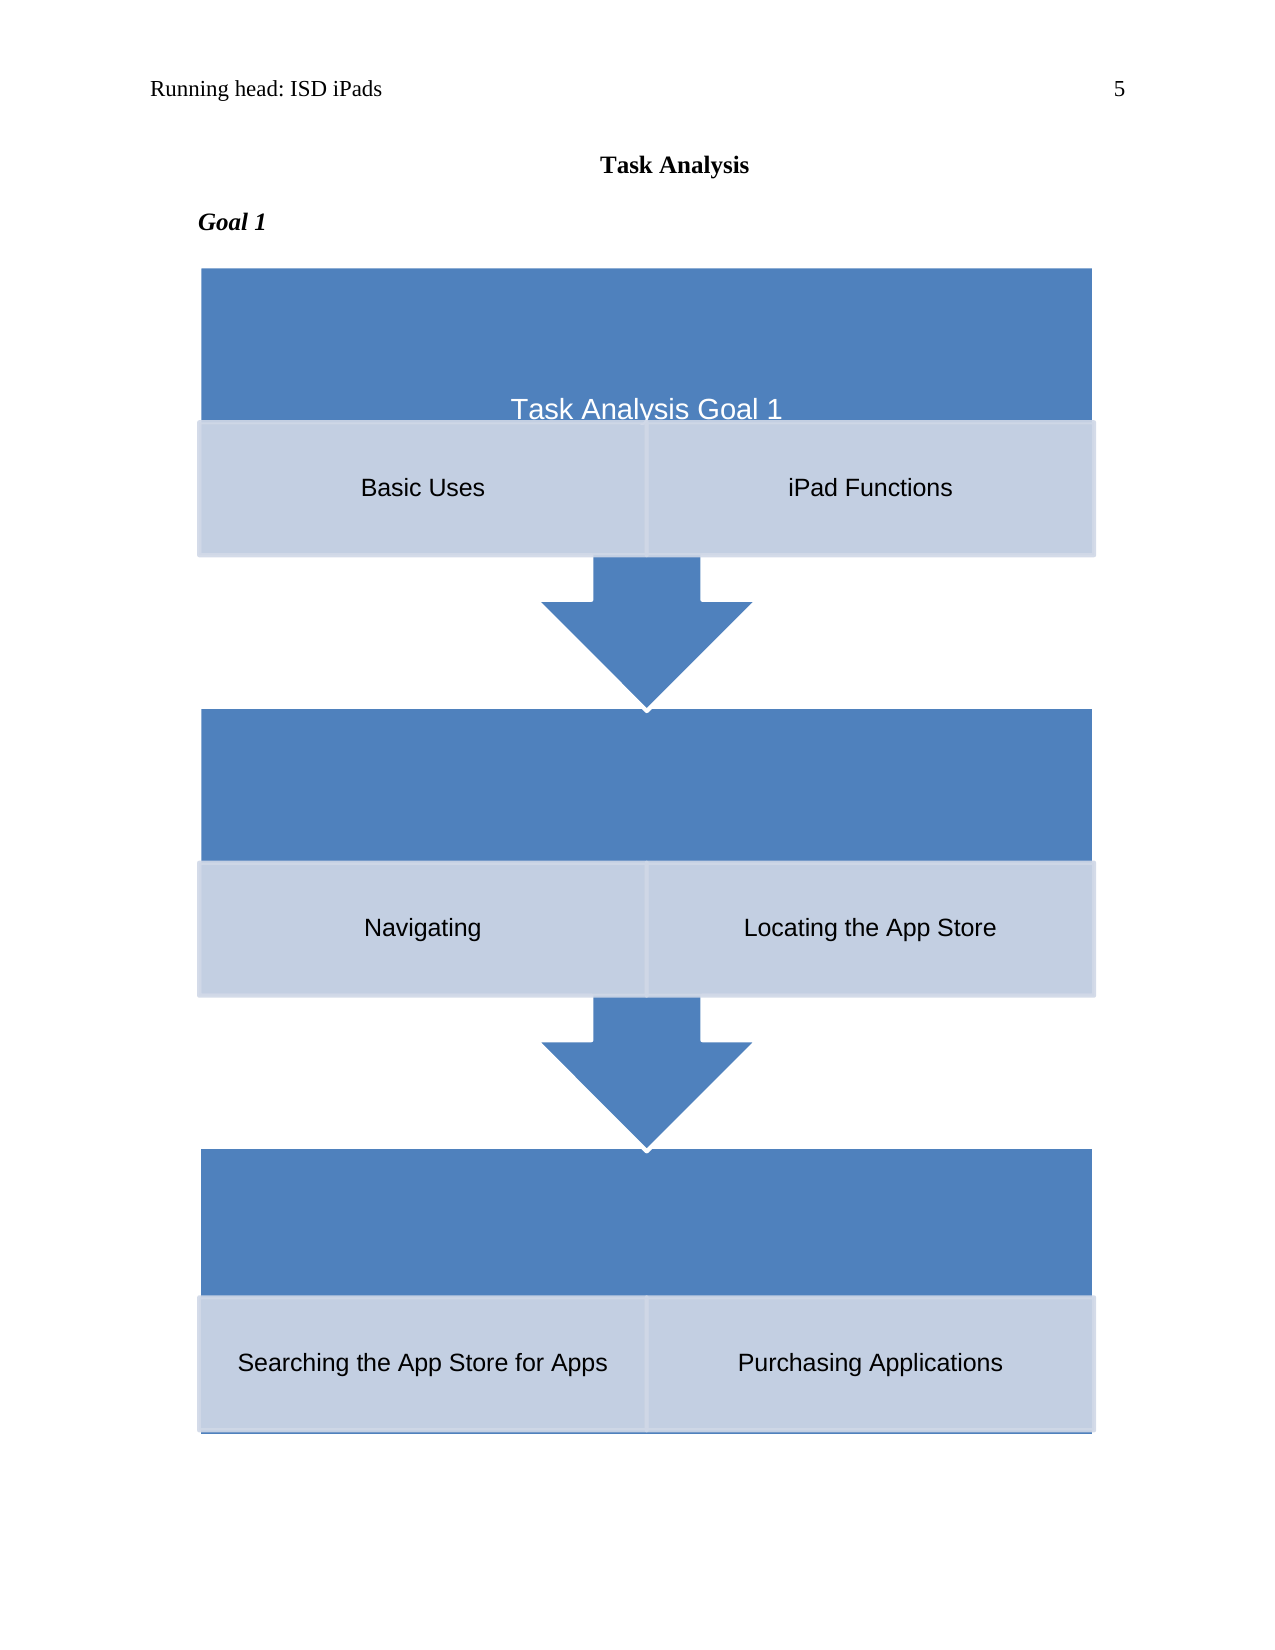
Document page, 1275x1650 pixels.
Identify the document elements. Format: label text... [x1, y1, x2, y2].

text Goal 1 [150, 207, 1125, 236]
text Task Analysis [150, 150, 1125, 179]
